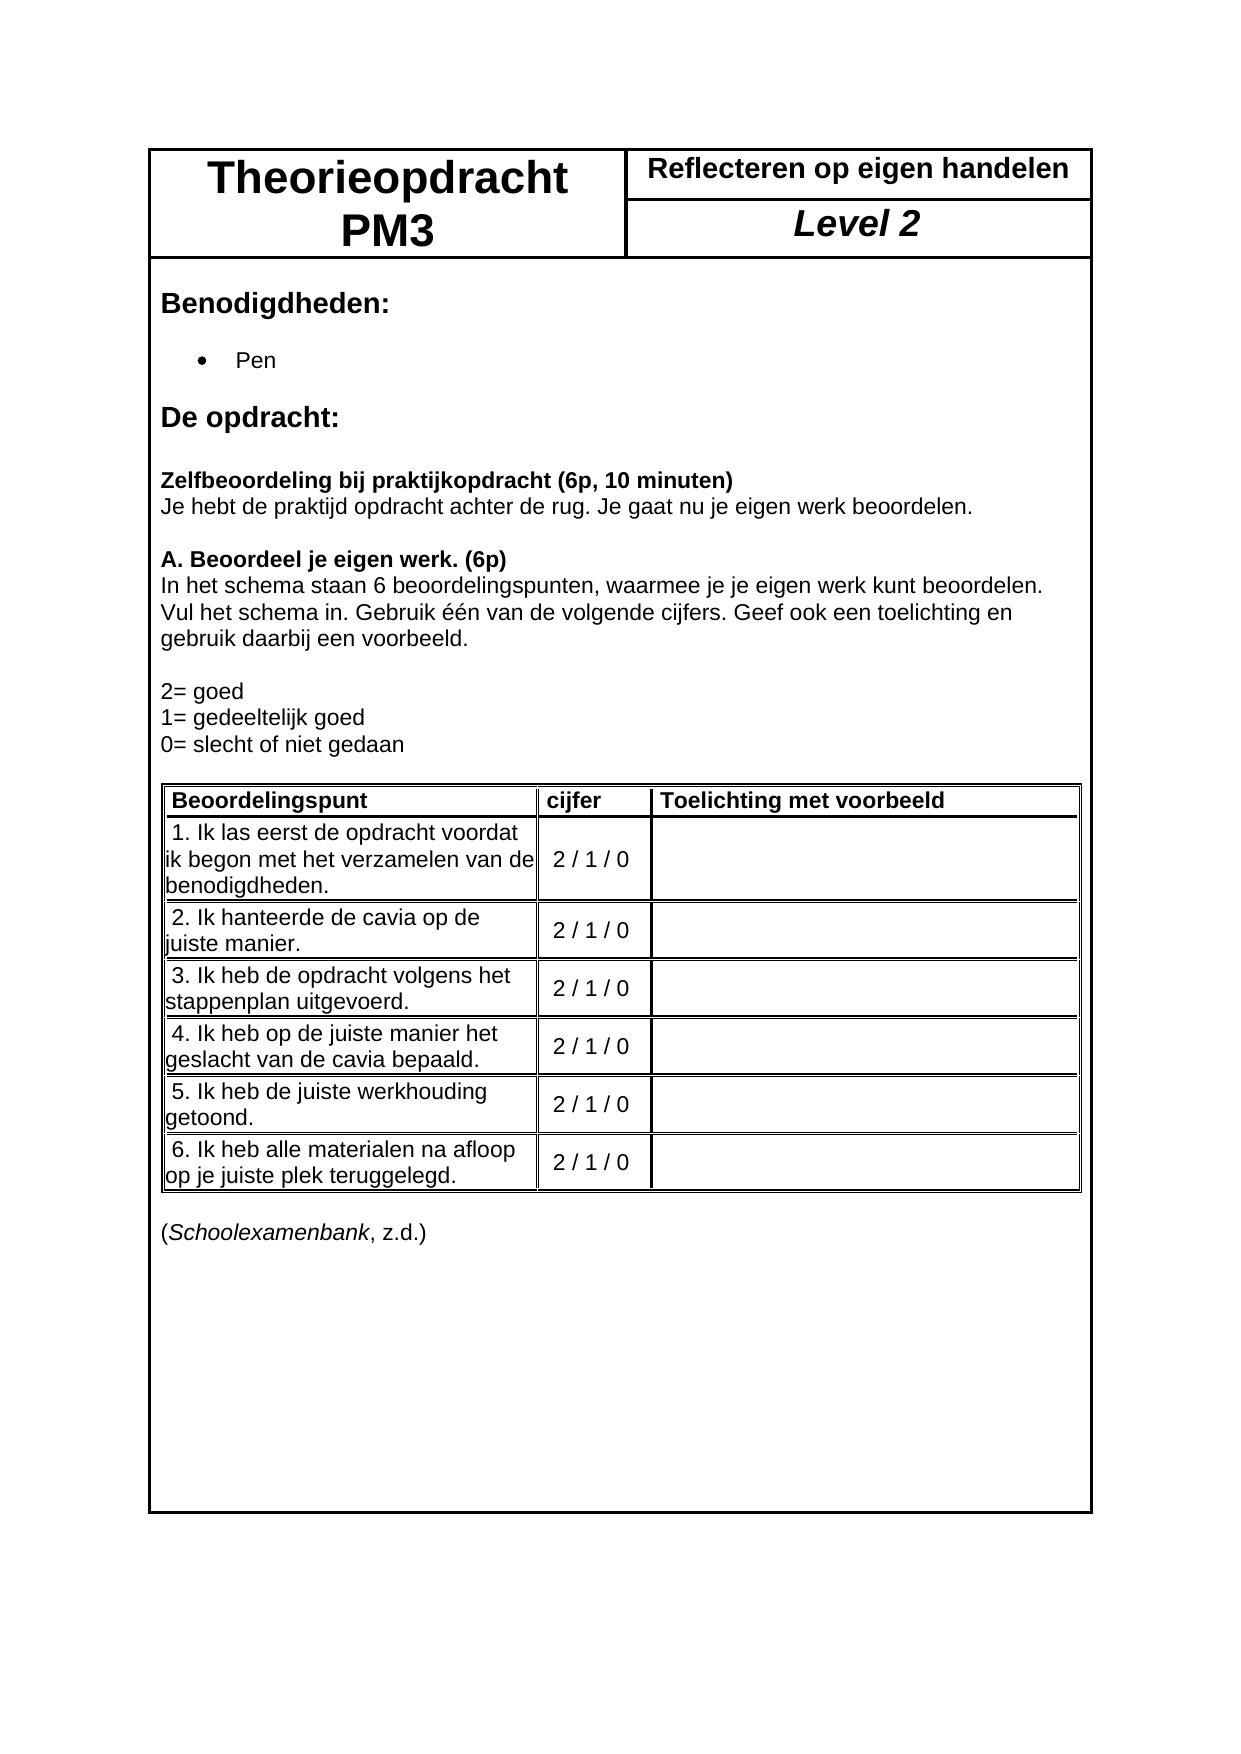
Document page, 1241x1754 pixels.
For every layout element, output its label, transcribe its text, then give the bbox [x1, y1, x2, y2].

table_cell Level 2 [628, 201, 1090, 256]
table_header Theorieopdracht PM3 [151, 151, 624, 256]
table_cell Benodigdheden: Pen De opdracht: Zelfbeoordeling bij praktijkopdracht (6p, 10 minuten) Je hebt de praktijd opdracht achter de rug. Je gaat nu je eigen werk beoordelen. A. Beoordeel je eigen werk. (6p) In het schema staan 6 beoordelingspunten, waarmee je je eigen werk kunt beoordelen. Vul het schema in. Gebruik één van de volgende cijfers. Geef ook een toelichting en gebruik daarbij een voorbeeld. 2= goed 1= gedeeltelijk goed 0= slecht of niet gedaan (Schoolexamenbank, z.d.) [151, 259, 1090, 1511]
table_header Reflecteren op eigen handelen [628, 151, 1090, 198]
